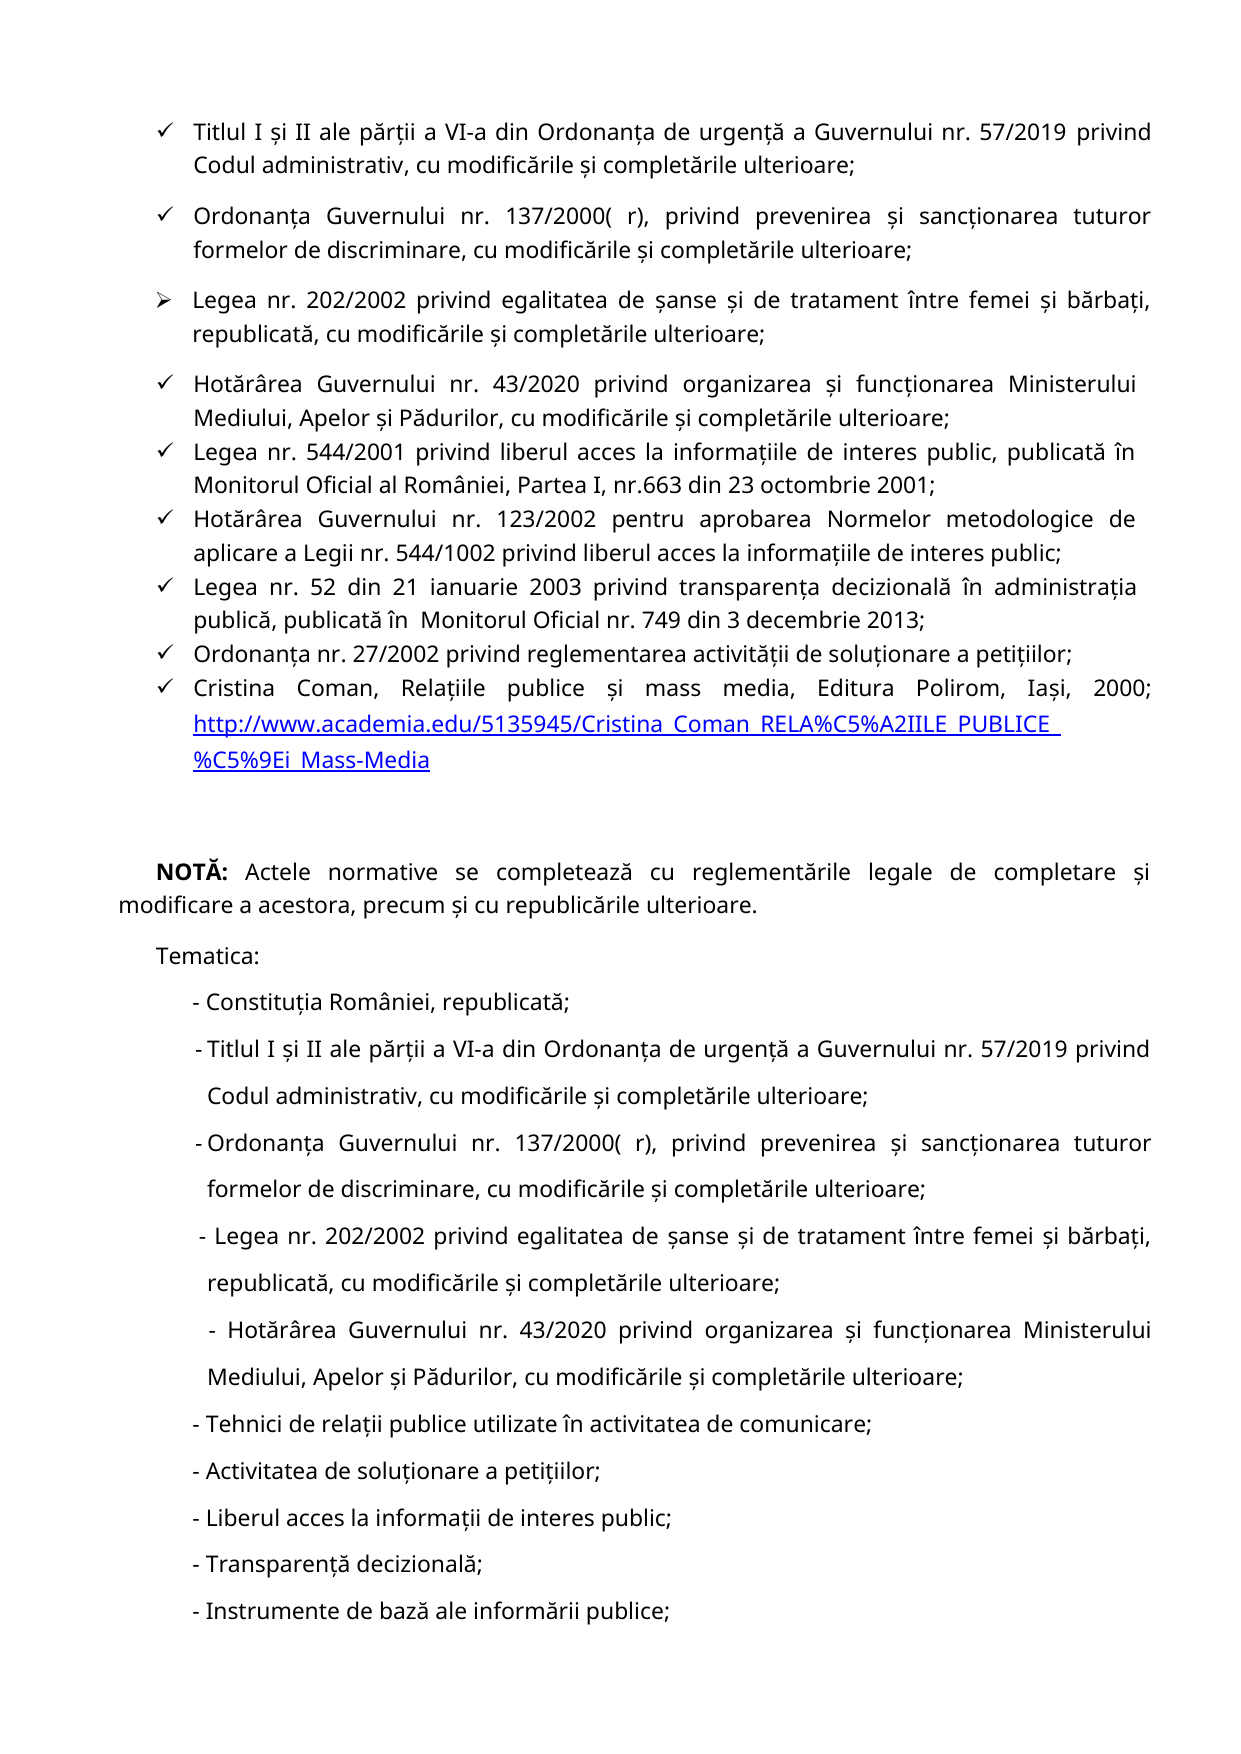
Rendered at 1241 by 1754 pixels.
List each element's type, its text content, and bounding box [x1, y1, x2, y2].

list Ordonanța Guvernului nr. 137/2000( r), privind prevenirea şi sancţionarea tuturor formelor de discriminare, cu modificările și completările ulterioare; [195, 1126, 1152, 1204]
text NOTĂ: Actele normative se completează cu reglementările legale de completare și modificare a acestora, precum și cu republicările ulterioare. [118, 856, 1152, 921]
list Titlul I și II ale părții a VI-a din Ordonanța de urgență a Guvernului nr. 57/2019 privind Codul administrativ, cu modificările și completările ulterioare; [195, 1033, 1152, 1111]
list Hotărârea Guvernului nr. 123/2002 pentru aprobarea Normelor metodologice de aplicare a Legii nr. 544/1002 privind liberul acces la informaţiile de interes public; [156, 503, 1137, 568]
list Cristina Coman, Relaţiile publice şi mass media, Editura Polirom, Iaşi, 2000; http://www.academia.edu/5135945/Cristina_Coman_RELA%C5%A2IILE_PUBLICE_%C5%9Ei_Mass-Media [156, 672, 1152, 775]
text Tematica: [118, 940, 1152, 971]
text - Liberul acces la informații de interes public; [174, 1501, 1152, 1533]
text - Constituția României, republicată; [174, 986, 1152, 1017]
text - Legea nr. 202/2002 privind egalitatea de şanse şi de tratament între femei şi bărbaţi, republicată, cu modificările şi completările ulterioare; [174, 1220, 1152, 1298]
text - Activitatea de soluţionare a petiţiilor; [174, 1454, 1152, 1486]
list Ordonanţa nr. 27/2002 privind reglementarea activităţii de soluţionare a petiţiilor; [156, 638, 1137, 669]
list Titlul I și II ale părții a VI-a din Ordonanța de urgență a Guvernului nr. 57/2019 privind Codul administrativ, cu modificările și completările ulterioare; [156, 116, 1152, 181]
list Legea nr. 52 din 21 ianuarie 2003 privind transparența decizională în administrația publică, publicată în Monitorul Oficial nr. 749 din 3 decembrie 2013; [156, 571, 1137, 636]
text - Hotărârea Guvernului nr. 43/2020 privind organizarea și funcționarea Ministerului Mediului, Apelor şi Pădurilor, cu modificările și completările ulterioare; [174, 1314, 1152, 1392]
text - Transparență decizională; [174, 1548, 1152, 1579]
list Legea nr. 544/2001 privind liberul acces la informaţiile de interes public, publicată în Monitorul Oficial al României, Partea I, nr.663 din 23 octombrie 2001; [156, 436, 1137, 501]
text - Tehnici de relații publice utilizate în activitatea de comunicare; [174, 1408, 1152, 1439]
list Ordonanța Guvernului nr. 137/2000( r), privind prevenirea şi sancţionarea tuturor formelor de discriminare, cu modificările și completările ulterioare; [156, 200, 1152, 265]
list Hotărârea Guvernului nr. 43/2020 privind organizarea și funcționarea Ministerului Mediului, Apelor şi Pădurilor, cu modificările și completările ulterioare; [156, 368, 1137, 433]
text - Instrumente de bază ale informării publice; [174, 1595, 1152, 1626]
list Legea nr. 202/2002 privind egalitatea de şanse şi de tratament între femei şi bărbaţi, republicată, cu modificările şi completările ulterioare; [154, 284, 1152, 349]
